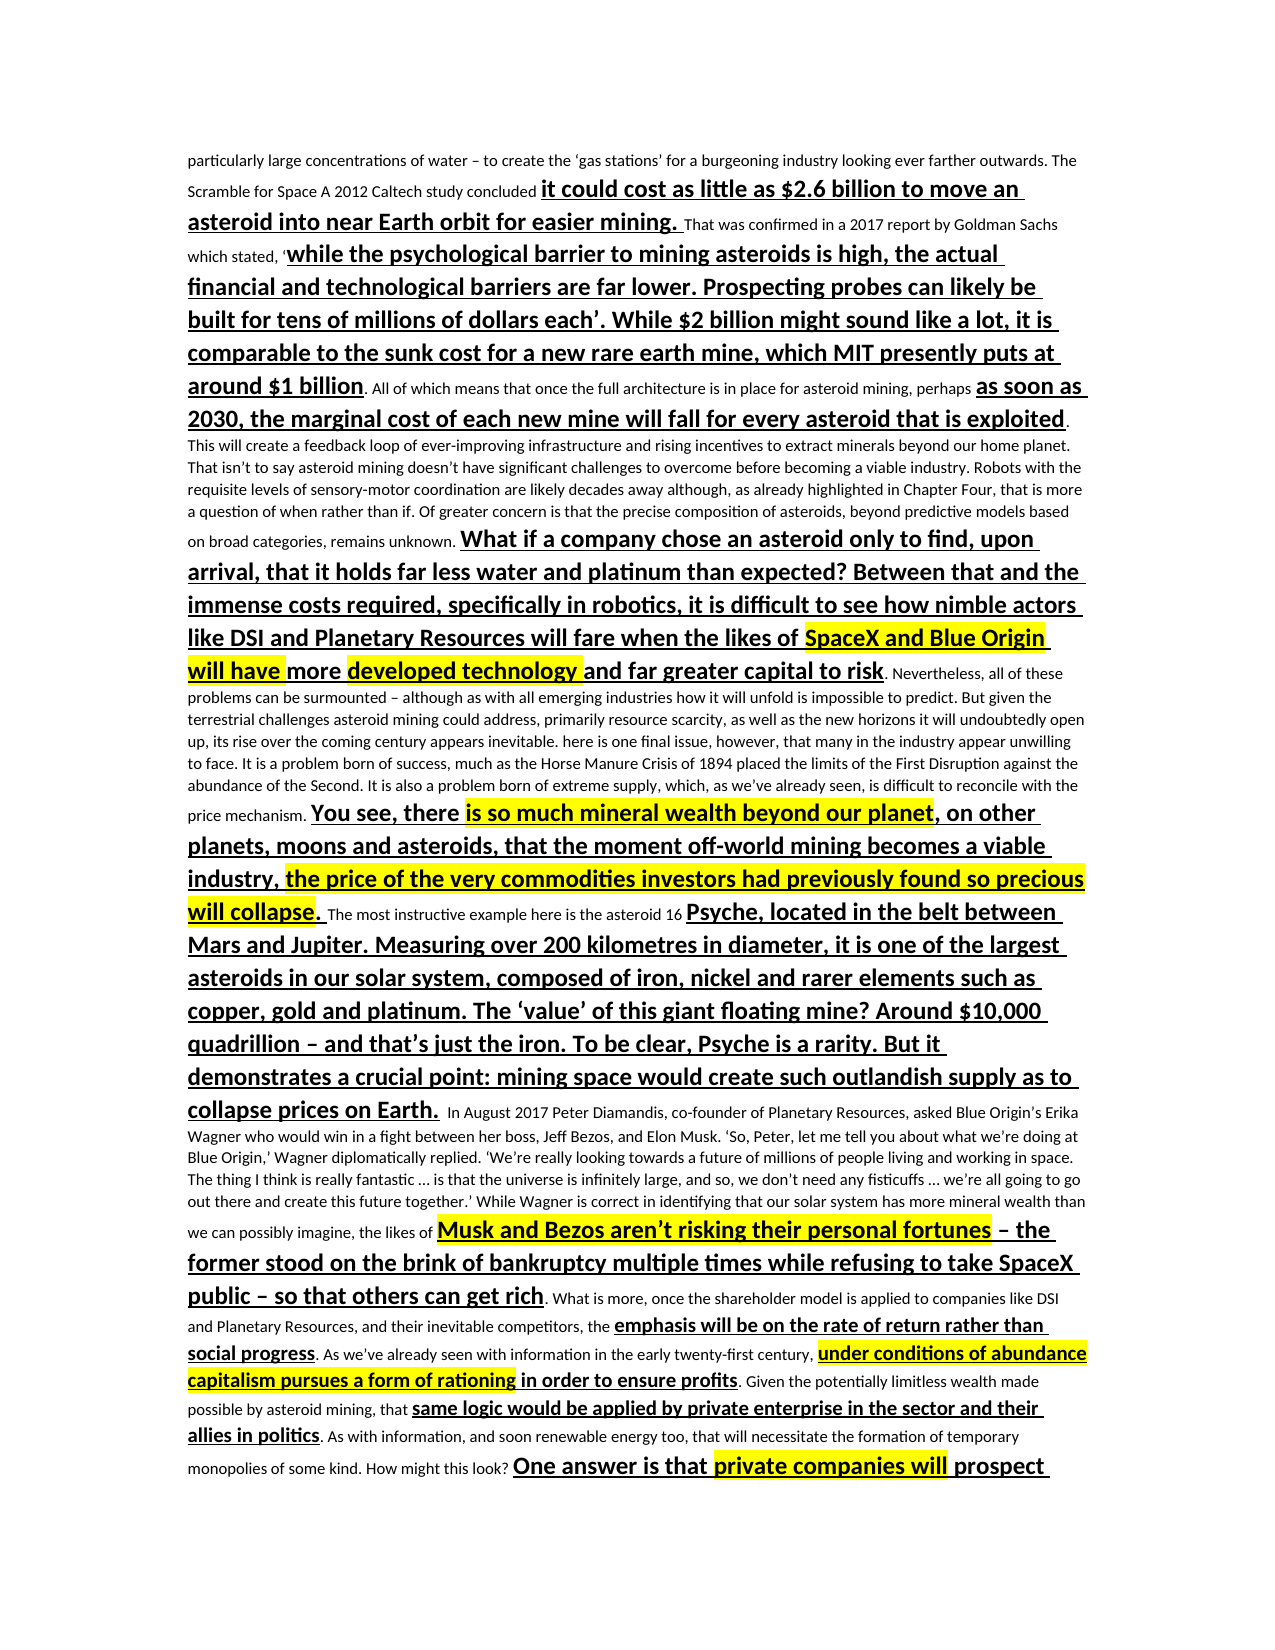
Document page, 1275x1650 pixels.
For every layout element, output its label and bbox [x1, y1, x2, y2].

text [187, 150, 1087, 1480]
